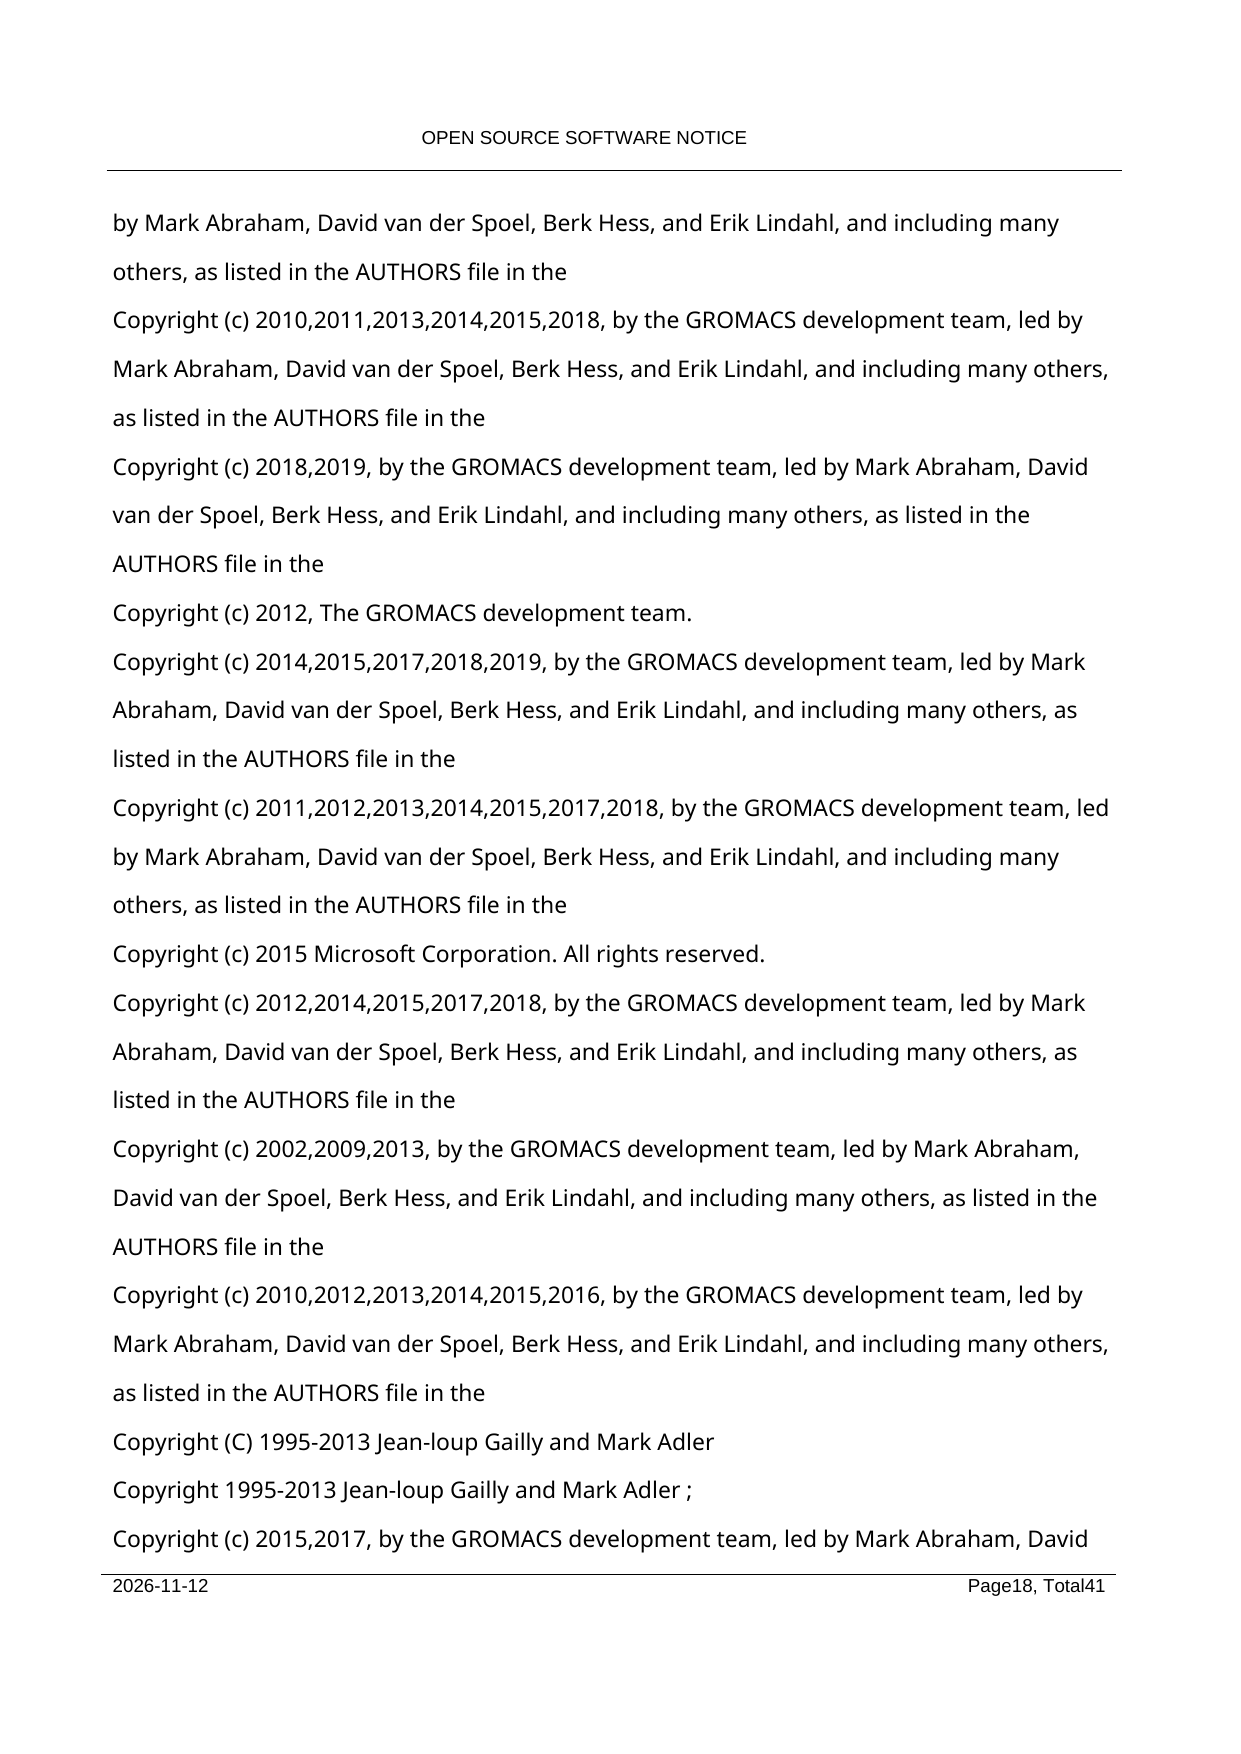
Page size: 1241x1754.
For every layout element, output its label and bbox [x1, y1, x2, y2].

text [112, 206, 1128, 1555]
